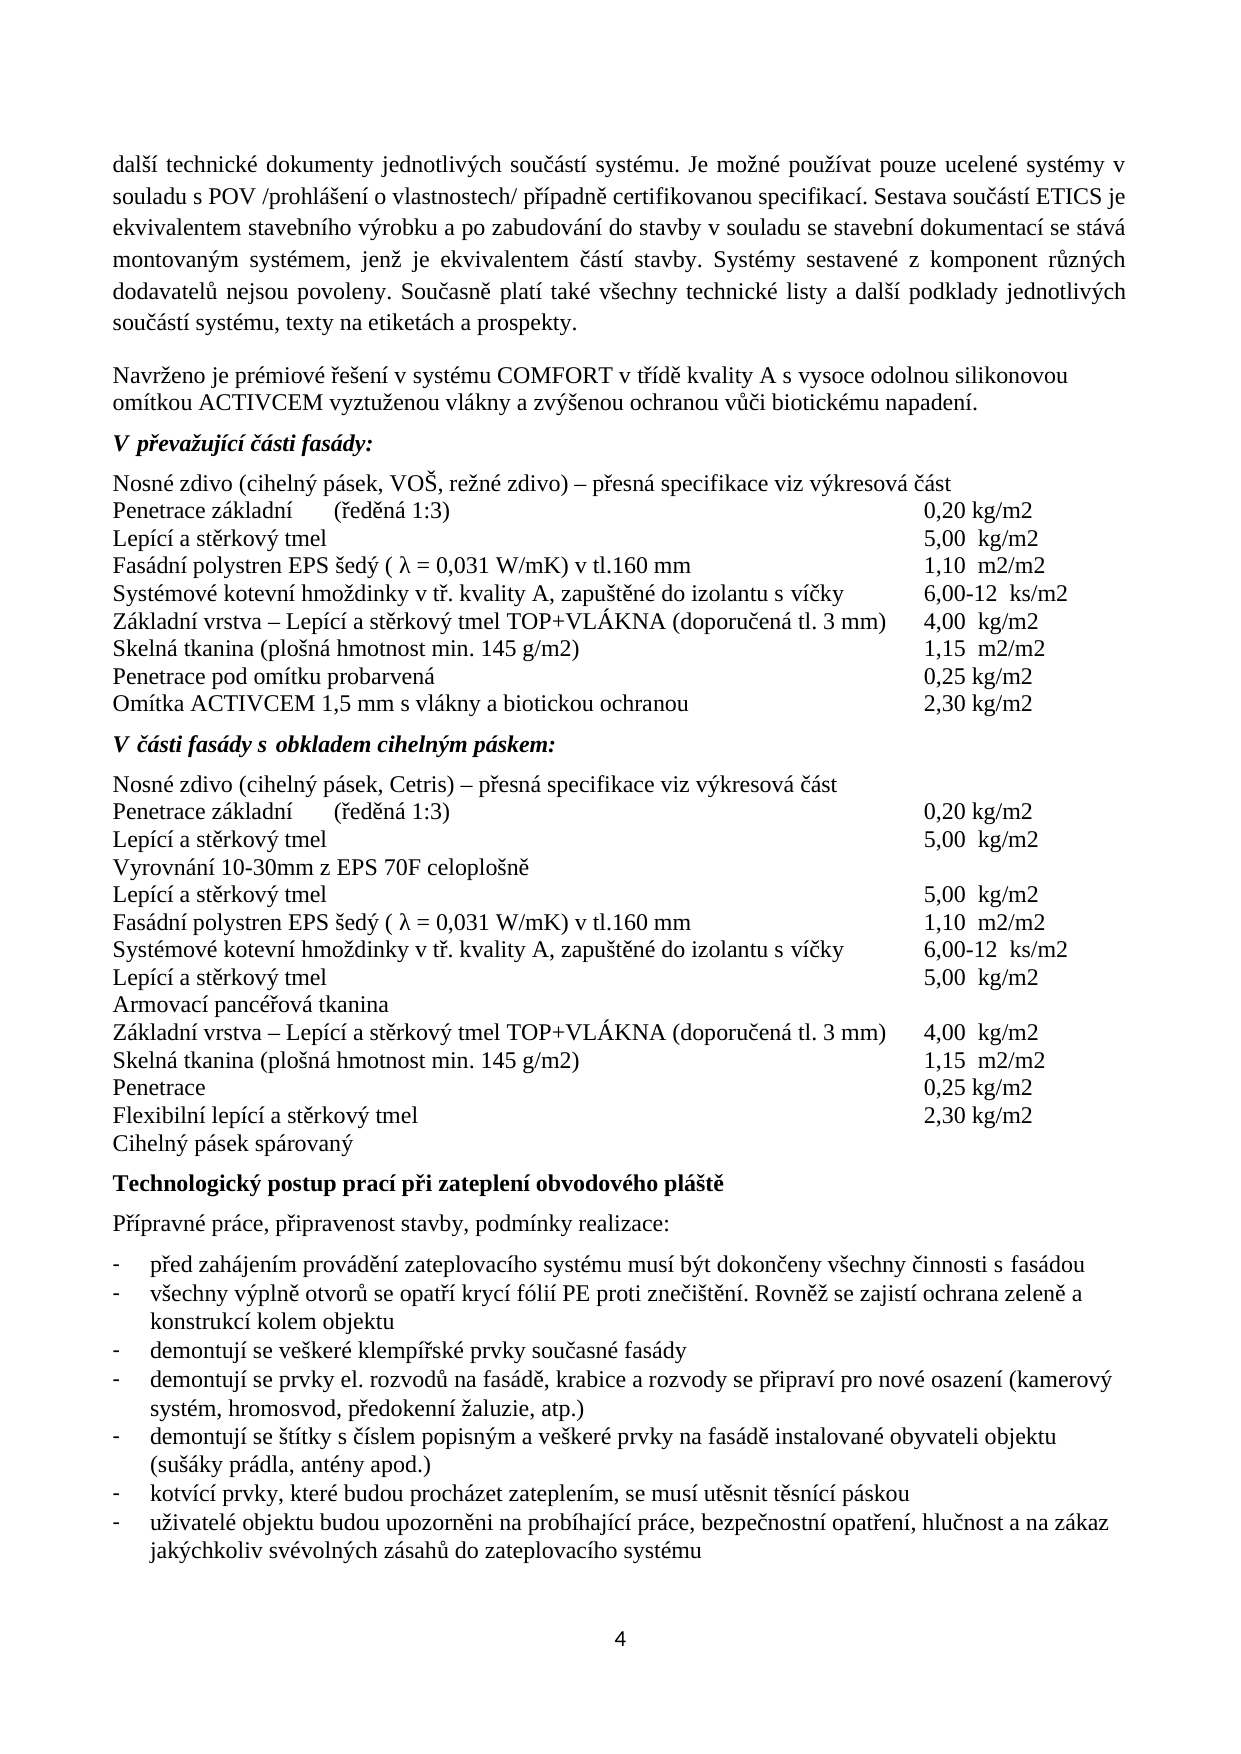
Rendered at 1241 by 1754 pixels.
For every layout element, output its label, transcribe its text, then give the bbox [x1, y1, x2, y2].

text Armovací pancéřová tkanina [112, 991, 1128, 1018]
text Skelná tkanina (plošná hmotnost min. 145 g/m2) 1,15 m2/m2 [112, 1046, 1128, 1073]
text Omítka ACTIVCEM 1,5 mm s vlákny a biotickou ochranou 2,30 kg/m2 [112, 689, 1128, 717]
list všechny výplně otvorů se opatří krycí fólií PE proti znečištění. Rovněž se zajistí ochrana zeleně a konstrukcí kolem objektu [112, 1278, 1128, 1335]
text V převažující části fasády: [112, 428, 1128, 456]
text Lepící a stěrkový tmel 5,00 kg/m2 [112, 524, 1128, 551]
text Flexibilní lepící a stěrkový tmel 2,30 kg/m2 [112, 1101, 1128, 1128]
text Základní vrstva – Lepící a stěrkový tmel TOP+VLÁKNA (doporučená tl. 3 mm) 4,00 kg/m2 [112, 607, 1128, 634]
text Lepící a stěrkový tmel 5,00 kg/m2 [112, 963, 1128, 991]
list kotvící prvky, které budou procházet zateplením, se musí utěsnit těsnící páskou [112, 1478, 1128, 1507]
text Systémové kotevní hmoždinky v tř. kvality A, zapuštěné do izolantu s víčky 6,00-12 ks/m2 [112, 935, 1128, 963]
list demontují se štítky s číslem popisným a veškeré prvky na fasádě instalované obyvateli objektu (sušáky prádla, antény apod.) [112, 1421, 1128, 1478]
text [112, 150, 1128, 336]
text Fasádní polystren EPS šedý ( λ = 0,031 W/mK) v tl.160 mm 1,10 m2/m2 [112, 551, 1128, 579]
text Penetrace základní (ředěná 1:3) 0,20 kg/m2 [112, 496, 1128, 524]
text Základní vrstva – Lepící a stěrkový tmel TOP+VLÁKNA (doporučená tl. 3 mm) 4,00 kg/m2 [112, 1018, 1128, 1046]
list demontují se veškeré klempířské prvky současné fasády [112, 1335, 1128, 1364]
list uživatelé objektu budou upozorněni na probíhající práce, bezpečnostní opatření, hlučnost a na zákaz jakýchkoliv svévolných zásahů do zateplovacího systému [112, 1507, 1128, 1564]
text Přípravné práce, připravenost stavby, podmínky realizace: [112, 1209, 1128, 1236]
list demontují se prvky el. rozvodů na fasádě, krabice a rozvody se připraví pro nové osazení (kamerový systém, hromosvod, předokenní žaluzie, atp.) [112, 1364, 1128, 1421]
text Skelná tkanina (plošná hmotnost min. 145 g/m2) 1,15 m2/m2 [112, 634, 1128, 662]
text Nosné zdivo (cihelný pásek, Cetris) – přesná specifikace viz výkresová část [112, 770, 1128, 797]
text Penetrace pod omítku probarvená 0,25 kg/m2 [112, 662, 1128, 689]
list před zahájením provádění zateplovacího systému musí být dokončeny všechny činnosti s fasádou [112, 1249, 1128, 1278]
text Systémové kotevní hmoždinky v tř. kvality A, zapuštěné do izolantu s víčky 6,00-12 ks/m2 [112, 579, 1128, 607]
text Fasádní polystren EPS šedý ( λ = 0,031 W/mK) v tl.160 mm 1,10 m2/m2 [112, 908, 1128, 935]
text Vyrovnání 10-30mm z EPS 70F celoplošně [112, 852, 1128, 880]
text V části fasády s obkladem cihelným páskem: [112, 729, 1128, 757]
text Penetrace 0,25 kg/m2 [112, 1073, 1128, 1101]
text Technologický postup prací při zateplení obvodového pláště [112, 1169, 1128, 1196]
text Lepící a stěrkový tmel 5,00 kg/m2 [112, 880, 1128, 908]
text Penetrace základní (ředěná 1:3) 0,20 kg/m2 [112, 797, 1128, 825]
text Nosné zdivo (cihelný pásek, VOŠ, režné zdivo) – přesná specifikace viz výkresová část [112, 469, 1128, 496]
text Cihelný pásek spárovaný [112, 1128, 1128, 1156]
text Navrženo je prémiové řešení v systému COMFORT v třídě kvality A s vysoce odolnou silikonovou omítkou ACTIVCEM vyztuženou vlákny a zvýšenou ochranou vůči biotickému napadení. [112, 361, 1128, 416]
text Lepící a stěrkový tmel 5,00 kg/m2 [112, 825, 1128, 852]
